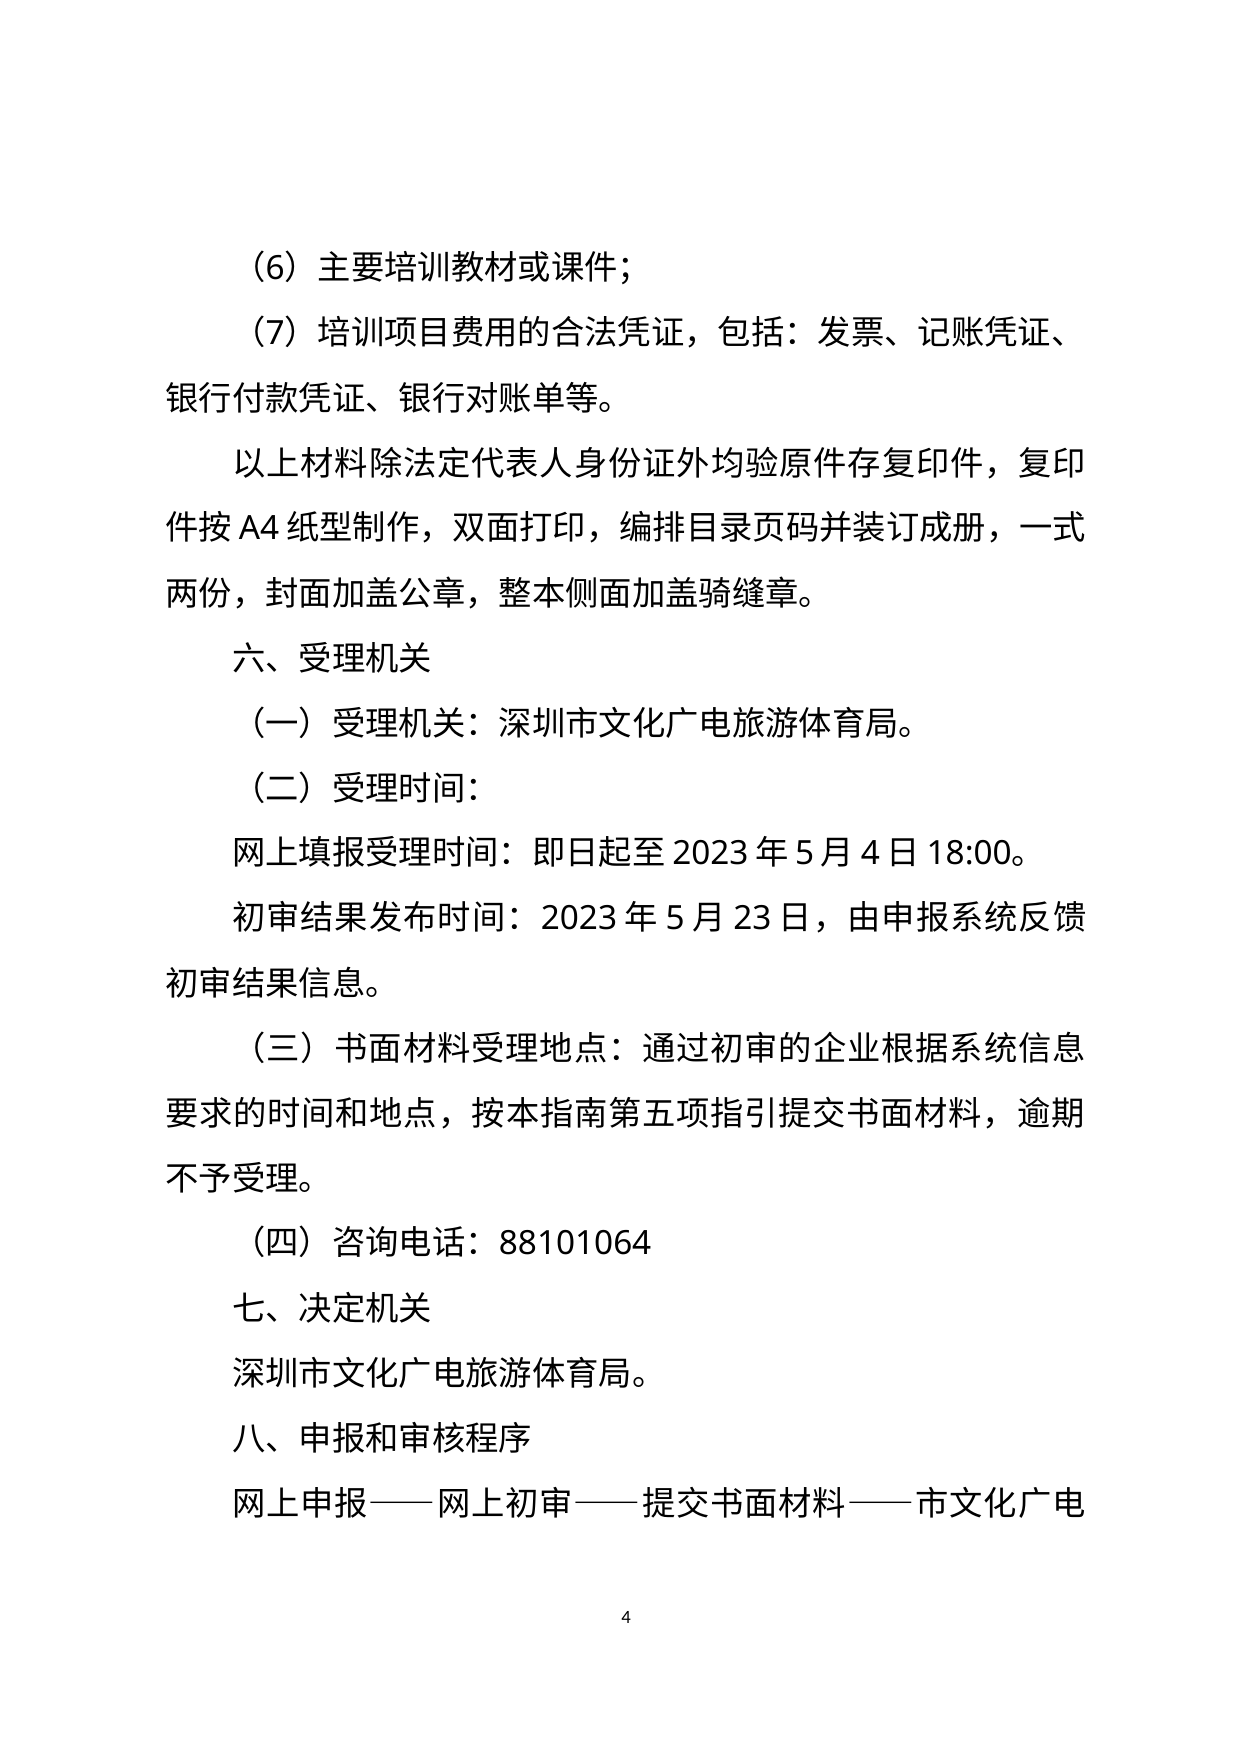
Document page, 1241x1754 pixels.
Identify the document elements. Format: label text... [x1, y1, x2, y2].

text 六、受理机关 [165, 623, 1087, 688]
text （一）受理机关：深圳市文化广电旅游体育局。 [165, 688, 1087, 753]
list （6）主要培训教材或课件； [165, 233, 1087, 298]
text （四）咨询电话：88101064 [165, 1208, 1087, 1273]
text （三）书面材料受理地点：通过初审的企业根据系统信息要求的时间和地点，按本指南第五项指引提交书面材料，逾期不予受理。 [165, 1013, 1087, 1208]
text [165, 1468, 1087, 1533]
text 八、申报和审核程序 [165, 1403, 1087, 1468]
text 以上材料除法定代表人身份证外均验原件存复印件，复印件按A4纸型制作，双面打印，编排目录页码并装订成册，一式两份，封面加盖公章，整本侧面加盖骑缝章。 [165, 428, 1087, 623]
text 网上填报受理时间：即日起至2023年5月4日18:00。 [165, 818, 1087, 883]
text 深圳市文化广电旅游体育局。 [165, 1338, 1087, 1403]
text （二）受理时间： [165, 753, 1087, 818]
text 七、决定机关 [165, 1273, 1087, 1338]
list （7）培训项目费用的合法凭证，包括：发票、记账凭证、银行付款凭证、银行对账单等。 [165, 298, 1087, 428]
text 初审结果发布时间：2023年5月23日，由申报系统反馈初审结果信息。 [165, 883, 1087, 1013]
